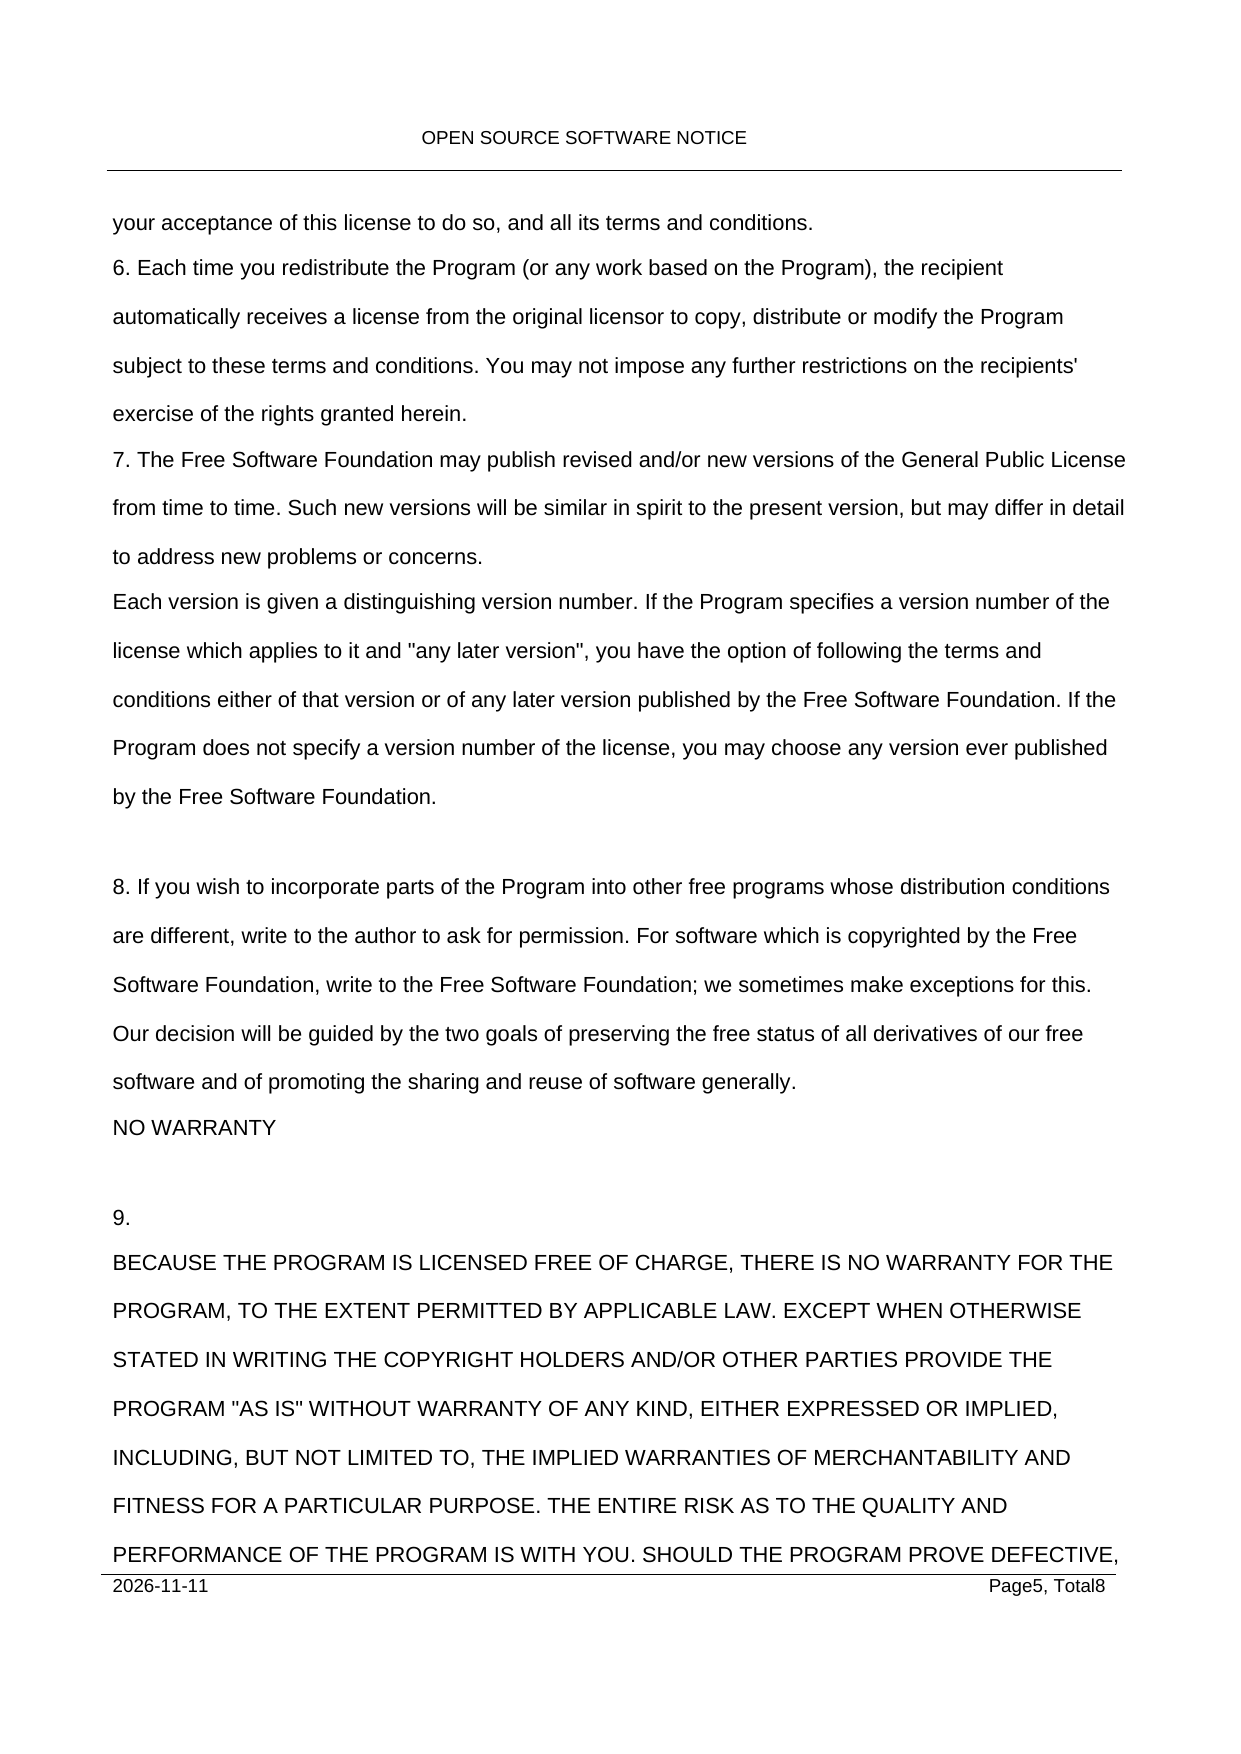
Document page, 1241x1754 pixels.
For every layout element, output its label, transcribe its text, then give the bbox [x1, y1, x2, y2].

text 8. If you wish to incorporate parts of the Program into other free programs whose distribution conditions are different, write to the author to ask for permission. For software which is copyrighted by the Free Software Foundation, write to the Free Software Foundation; we sometimes make exceptions for this. Our decision will be guided by the two goals of preserving the free status of all derivatives of our free software and of promoting the sharing and reuse of software generally. [112, 871, 1128, 1098]
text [112, 1246, 1128, 1571]
text 6. Each time you redistribute the Program (or any work based on the Program), the recipient automatically receives a license from the original licensor to copy, distribute or modify the Program subject to these terms and conditions. You may not impose any further restrictions on the recipients' exercise of the rights granted herein. [112, 251, 1128, 430]
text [112, 206, 1128, 239]
text Each version is given a distinguishing version number. If the Program specifies a version number of the license which applies to it and "any later version", you have the option of following the terms and conditions either of that version or of any later version published by the Free Software Foundation. If the Program does not specify a version number of the license, you may choose any version ever published by the Free Software Foundation. [112, 585, 1128, 813]
text 7. The Free Software Foundation may publish revised and/or new versions of the General Public License from time to time. Such new versions will be similar in spirit to the present version, but may differ in detail to address new problems or concerns. [112, 443, 1128, 573]
text NO WARRANTY [112, 1111, 1128, 1143]
text 9. [112, 1201, 1128, 1233]
